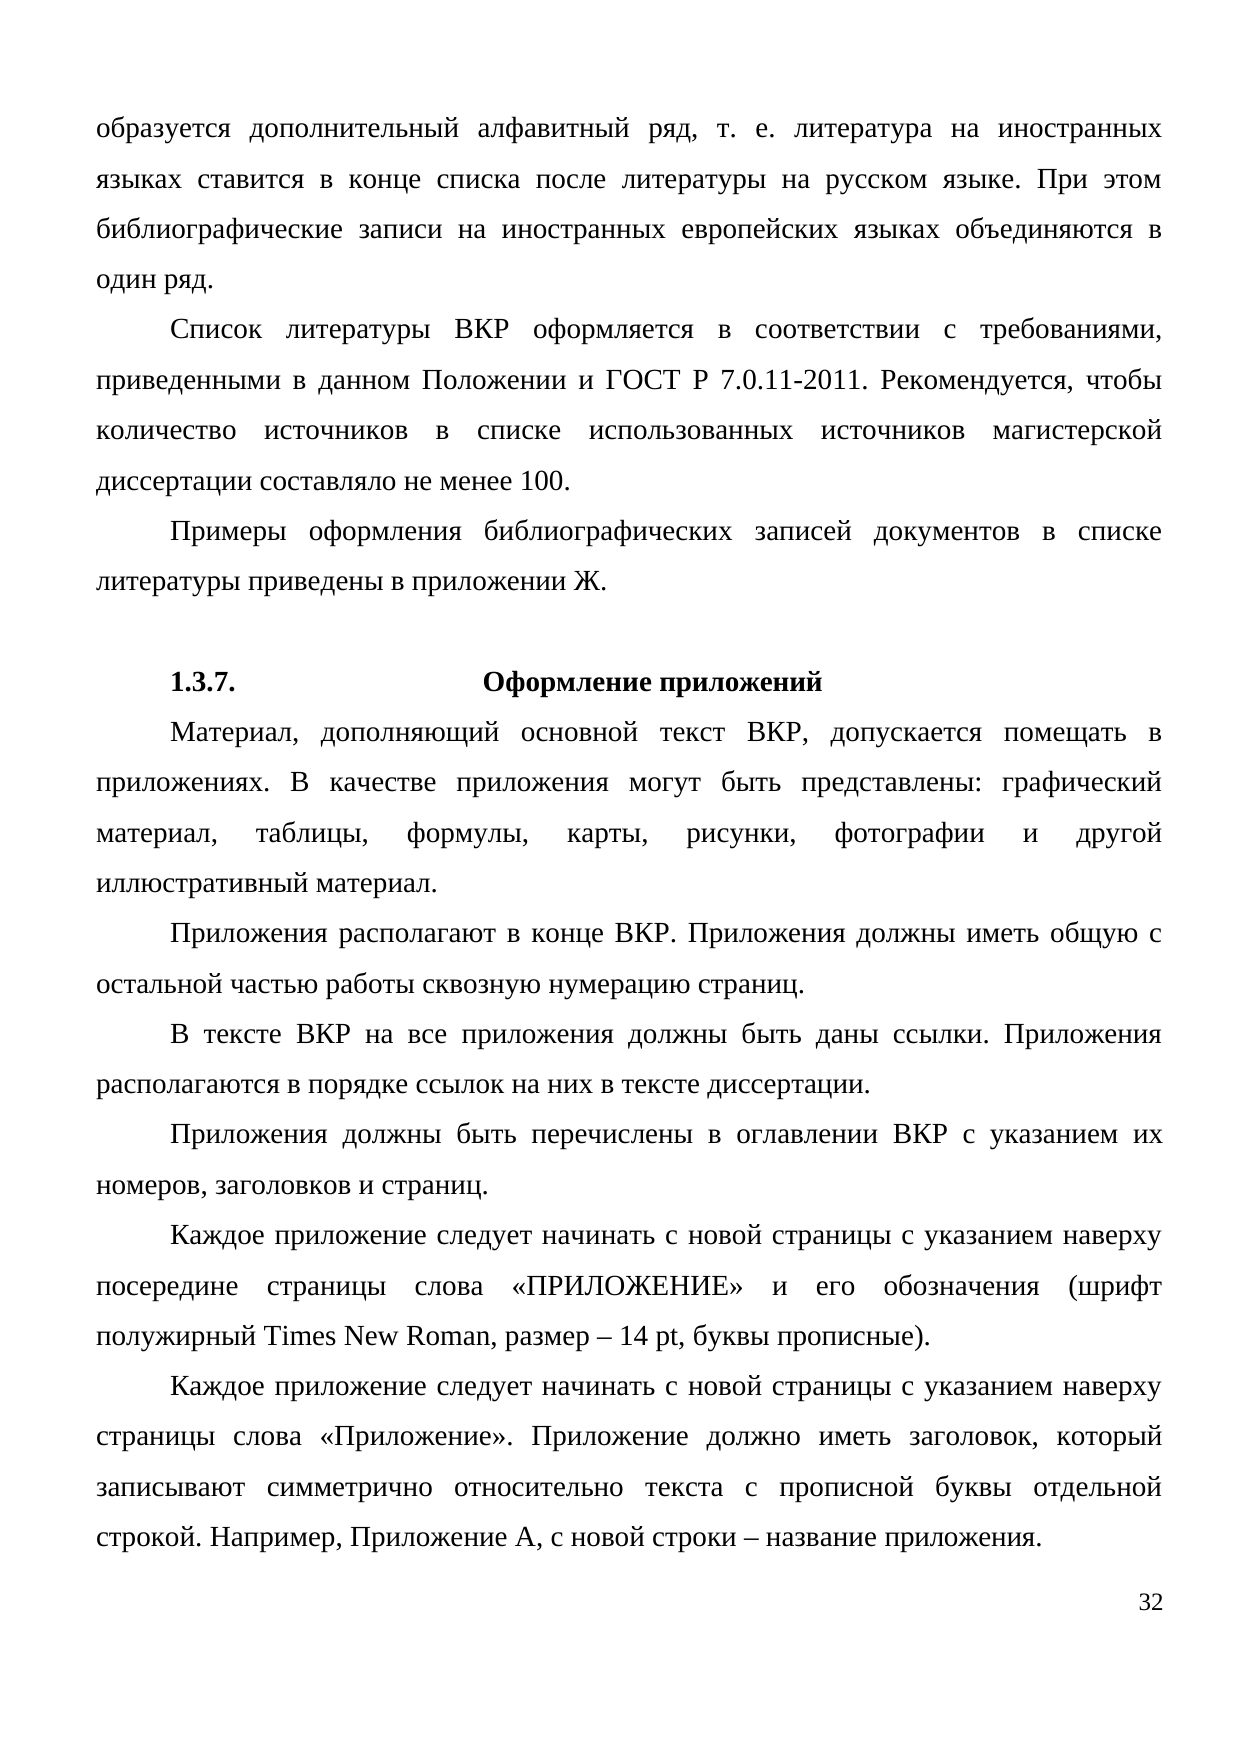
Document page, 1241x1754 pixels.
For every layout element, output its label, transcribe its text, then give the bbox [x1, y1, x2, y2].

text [96, 110, 1163, 295]
text Каждое приложение следует начинать с новой страницы с указанием наверху посередине страницы слова «ПРИЛОЖЕНИЕ» и его обозначения (шрифт полужирный Times New Roman, размер – 14 pt, буквы прописные). [96, 1217, 1163, 1351]
text Приложения располагают в конце ВКР. Приложения должны иметь общую с остальной частью работы сквозную нумерацию страниц. [96, 915, 1163, 999]
text Каждое приложение следует начинать с новой страницы с указанием наверху страницы слова «Приложение». Приложение должно иметь заголовок, который записывают симметрично относительно текста с прописной буквы отдельной строкой. Например, Приложение А, с новой строки – название приложения. [96, 1368, 1163, 1553]
text Список литературы ВКР оформляется в соответствии с требованиями, приведенными в данном Положении и ГОСТ Р 7.0.11-2011. Рекомендуется, чтобы количество источников в списке использованных источников магистерской диссертации составляло не менее 100. [96, 312, 1163, 496]
text Материал, дополняющий основной текст ВКР, допускается помещать в приложениях. В качестве приложения могут быть представлены: графический материал, таблицы, формулы, карты, рисунки, фотографии и другой иллюстративный материал. [96, 714, 1163, 899]
list Оформление приложений [96, 664, 1163, 697]
text В тексте ВКР на все приложения должны быть даны ссылки. Приложения располагаются в порядке ссылок на них в тексте диссертации. [96, 1016, 1163, 1100]
text Приложения должны быть перечислены в оглавлении ВКР с указанием их номеров, заголовков и страниц. [96, 1117, 1163, 1201]
text Примеры оформления библиографических записей документов в списке литературы приведены в приложении Ж. [96, 513, 1163, 597]
